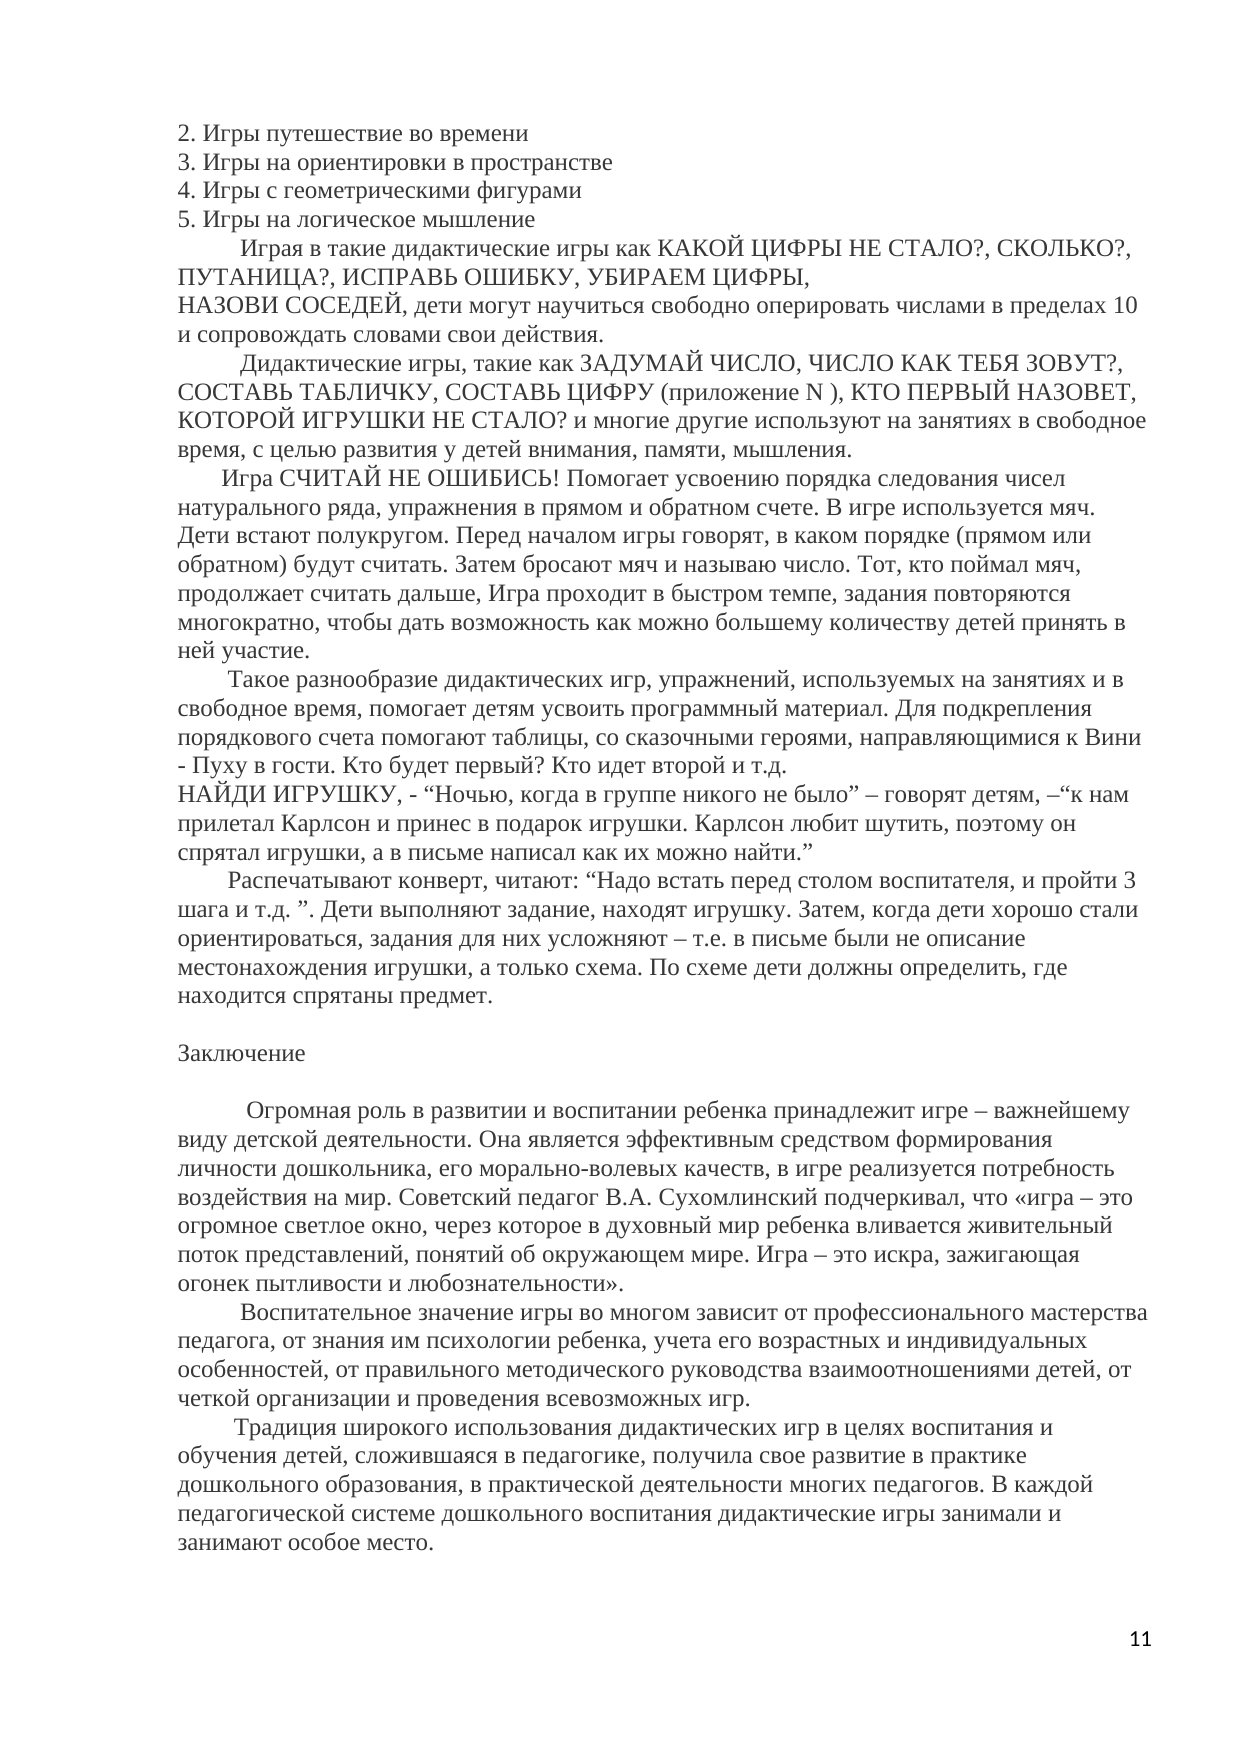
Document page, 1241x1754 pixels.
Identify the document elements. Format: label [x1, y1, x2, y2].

text [177, 118, 1152, 1556]
